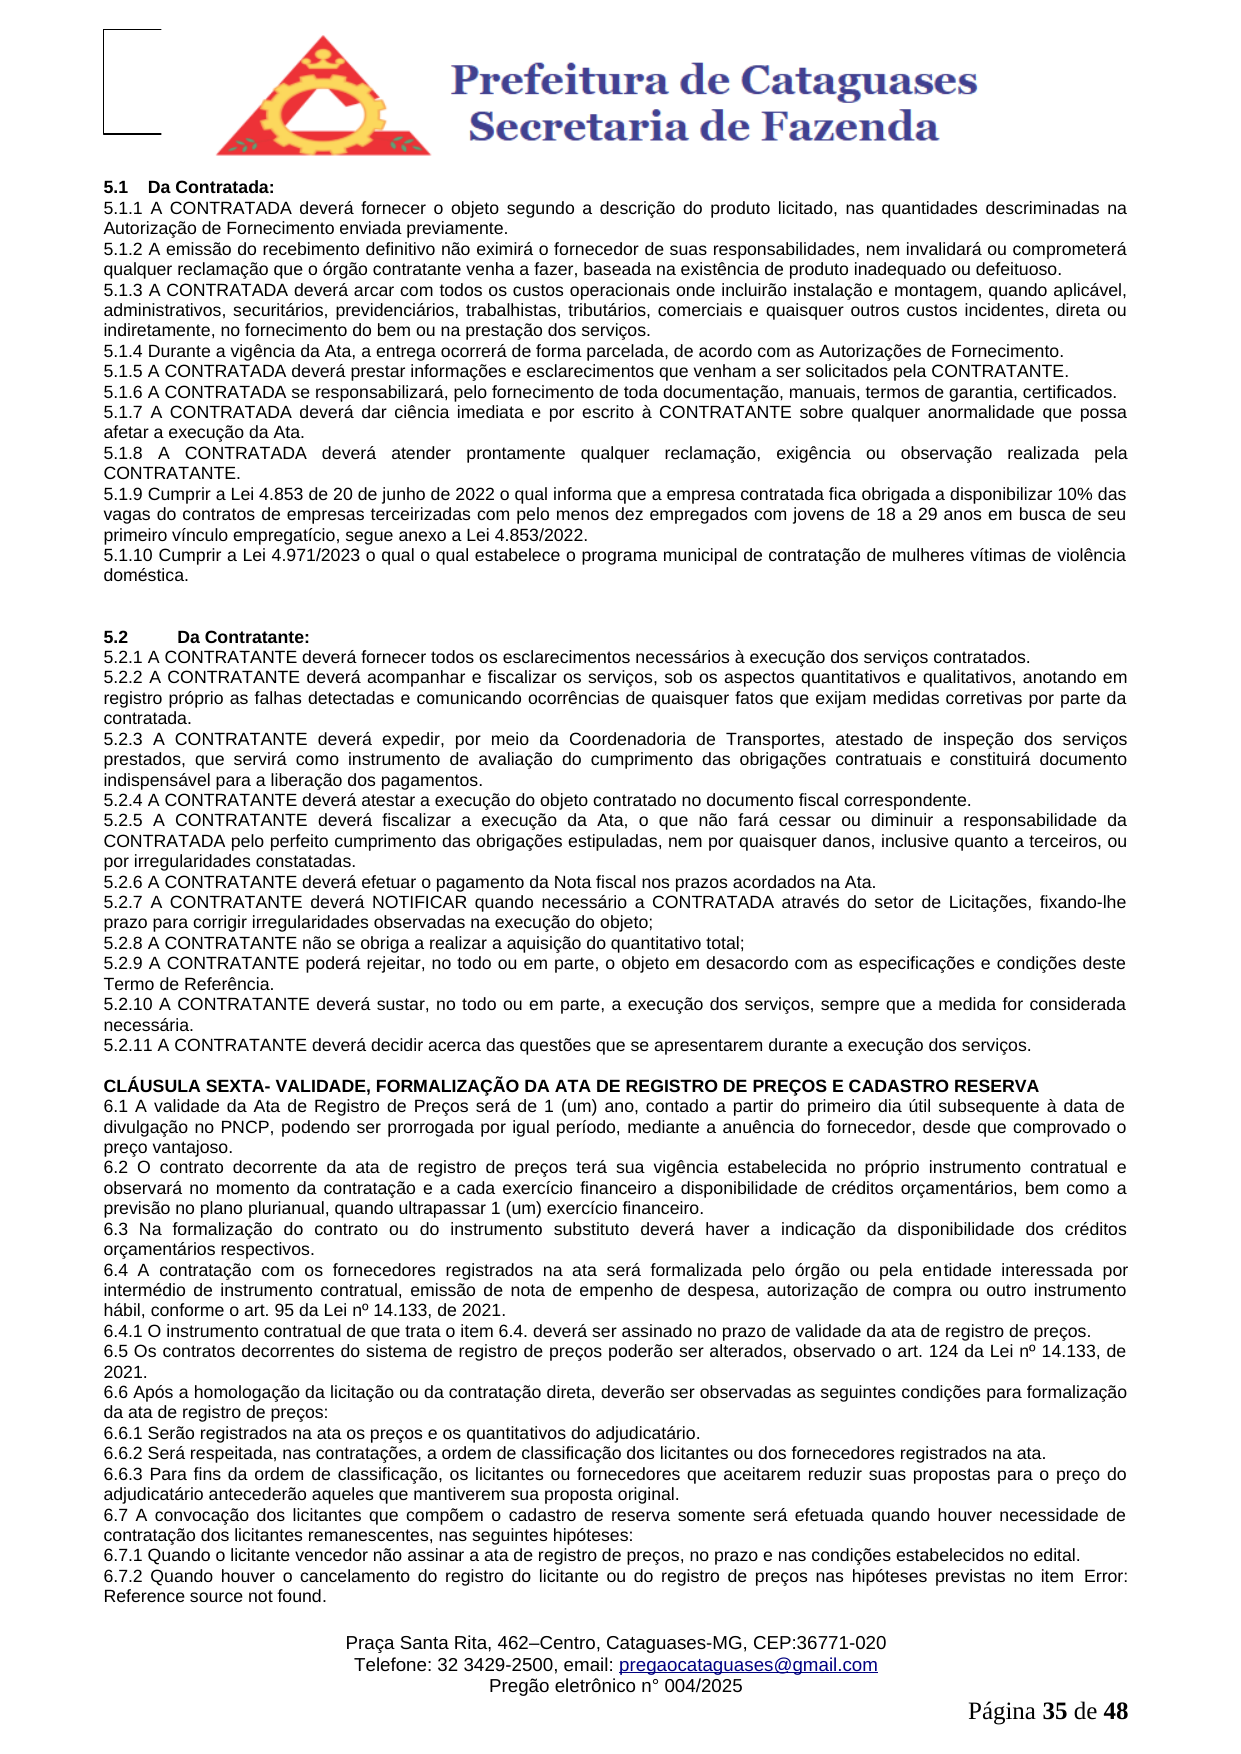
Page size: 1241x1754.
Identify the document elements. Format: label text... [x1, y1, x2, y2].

list 5.1.3 A CONTRATADA deverá arcar com todos os custos operacionais onde incluirão instalação e montagem, quando aplicável, administrativos, securitários, previdenciários, trabalhistas, tributários, comerciais e quaisquer outros custos incidentes, direta ou indiretamente, no fornecimento do bem ou na prestação dos serviços. [103, 279, 1128, 341]
list 5.2.8 A CONTRATANTE não se obriga a realizar a aquisição do quantitativo total; [103, 933, 1128, 953]
list 5.2.9 A CONTRATANTE poderá rejeitar, no todo ou em parte, o objeto em desacordo com as especificações e condições deste Termo de Referência. [103, 953, 1128, 994]
text 6.1 A validade da Ata de Registro de Preços será de 1 (um) ano, contado a partir do primeiro dia útil subsequente à data de divulgação no PNCP, podendo ser prorrogada por igual período, mediante a anuência do fornecedor, desde que comprovado o preço vantajoso. [103, 1096, 1128, 1157]
list 5.2.5 A CONTRATANTE deverá fiscalizar a execução da Ata, o que não fará cessar ou diminuir a responsabilidade da CONTRATADA pelo perfeito cumprimento das obrigações estipuladas, nem por quaisquer danos, inclusive quanto a terceiros, ou por irregularidades constatadas. [103, 810, 1128, 871]
list 5.1.8 A CONTRATADA deverá atender prontamente qualquer reclamação, exigência ou observação realizada pela CONTRATANTE. [103, 443, 1128, 483]
text 6.6.3 Para fins da ordem de classificação, os licitantes ou fornecedores que aceitarem reduzir suas propostas para o preço do adjudicatário antecederão aqueles que mantiverem sua proposta original. [103, 1463, 1128, 1504]
list 5.2.1 A CONTRATANTE deverá fornecer todos os esclarecimentos necessários à execução dos serviços contratados. [103, 647, 1128, 667]
picture [161, 29, 1071, 177]
list 6.4.1 O instrumento contratual de que trata o item 6.4. deverá ser assinado no prazo de validade da ata de registro de preços. [103, 1321, 1128, 1341]
list 6.6.1 Serão registrados na ata os preços e os quantitativos do adjudicatário. [103, 1423, 1128, 1443]
list 5.1.5 A CONTRATADA deverá prestar informações e esclarecimentos que venham a ser solicitados pela CONTRATANTE. [103, 361, 1128, 381]
list 5.1.2 A emissão do recebimento definitivo não eximirá o fornecedor de suas responsabilidades, nem invalidará ou comprometerá qualquer reclamação que o órgão contratante venha a fazer, baseada na existência de produto inadequado ou defeituoso. [103, 238, 1128, 279]
list 5.1.7 A CONTRATADA deverá dar ciência imediata e por escrito à CONTRATANTE sobre qualquer anormalidade que possa afetar a execução da Ata. [103, 402, 1128, 443]
text 6.6 Após a homologação da licitação ou da contratação direta, deverão ser observadas as seguintes condições para formalização da ata de registro de preços: [103, 1382, 1128, 1423]
list 5.1.9 Cumprir a Lei 4.853 de 20 de junho de 2022 o qual informa que a empresa contratada fica obrigada a disponibilizar 10% das vagas do contratos de empresas terceirizadas com pelo menos dez empregados com jovens de 18 a 29 anos em busca de seu primeiro vínculo empregatício, segue anexo a Lei 4.853/2022. [103, 483, 1128, 545]
list 5.2.2 A CONTRATANTE deverá acompanhar e fiscalizar os serviços, sob os aspectos quantitativos e qualitativos, anotando em registro próprio as falhas detectadas e comunicando ocorrências de quaisquer fatos que exijam medidas corretivas por parte da contratada. [103, 667, 1128, 728]
list 5.2.6 A CONTRATANTE deverá efetuar o pagamento da Nota fiscal nos prazos acordados na Ata. [103, 871, 1128, 892]
list 5.2.3 A CONTRATANTE deverá expedir, por meio da Coordenadoria de Transportes, atestado de inspeção dos serviços prestados, que servirá como instrumento de avaliação do cumprimento das obrigações contratuais e constituirá documento indispensável para a liberação dos pagamentos. [103, 728, 1128, 790]
list 6.6.2 Será respeitada, nas contratações, a ordem de classificação dos licitantes ou dos fornecedores registrados na ata. [103, 1443, 1128, 1463]
text 6.5 Os contratos decorrentes do sistema de registro de preços poderão ser alterados, observado o art. 124 da Lei nº 14.133, de 2021. [103, 1341, 1128, 1382]
text 6.4 A contratação com os fornecedores registrados na ata será formalizada pelo órgão ou pela entidade interessada por intermédio de instrumento contratual, emissão de nota de empenho de despesa, autorização de compra ou outro instrumento hábil, conforme o art. 95 da Lei nº 14.133, de 2021. [103, 1259, 1128, 1321]
list 6.7.1 Quando o licitante vencedor não assinar a ata de registro de preços, no prazo e nas condições estabelecidos no edital. [103, 1545, 1128, 1566]
list CLÁUSULA SEXTA- VALIDADE, FORMALIZAÇÃO DA ATA DE REGISTRO DE PREÇOS E CADASTRO RESERVA [103, 1076, 1128, 1096]
list 5.1.10 Cumprir a Lei 4.971/2023 o qual o qual estabelece o programa municipal de contratação de mulheres vítimas de violência doméstica. [103, 545, 1128, 586]
list 6.3 Na formalização do contrato ou do instrumento substituto deverá haver a indicação da disponibilidade dos créditos orçamentários respectivos. [103, 1218, 1128, 1259]
list 6.2 O contrato decorrente da ata de registro de preços terá sua vigência estabelecida no próprio instrumento contratual e observará no momento da contratação e a cada exercício financeiro a disponibilidade de créditos orçamentários, bem como a previsão no plano plurianual, quando ultrapassar 1 (um) exercício financeiro. [103, 1157, 1128, 1218]
list 5.1.4 Durante a vigência da Ata, a entrega ocorrerá de forma parcelada, de acordo com as Autorizações de Fornecimento. [103, 341, 1128, 361]
list 5.1.6 A CONTRATADA se responsabilizará, pelo fornecimento de toda documentação, manuais, termos de garantia, certificados. [103, 381, 1128, 402]
list 5.2.7 A CONTRATANTE deverá NOTIFICAR quando necessário a CONTRATADA através do setor de Licitações, fixando-lhe prazo para corrigir irregularidades observadas na execução do objeto; [103, 892, 1128, 933]
list 5.2.10 A CONTRATANTE deverá sustar, no todo ou em parte, a execução dos serviços, sempre que a medida for considerada necessária. [103, 994, 1128, 1035]
list Da Contratada: [103, 177, 1128, 198]
text 6.7 A convocação dos licitantes que compõem o cadastro de reserva somente será efetuada quando houver necessidade de contratação dos licitantes remanescentes, nas seguintes hipóteses: [103, 1504, 1128, 1545]
list 5.2.11 A CONTRATANTE deverá decidir acerca das questões que se apresentarem durante a execução dos serviços. [103, 1035, 1128, 1055]
list Da Contratante: [103, 626, 1128, 647]
list 5.2.4 A CONTRATANTE deverá atestar a execução do objeto contratado no documento fiscal correspondente. [103, 790, 1128, 810]
list 5.1.1 A CONTRATADA deverá fornecer o objeto segundo a descrição do produto licitado, nas quantidades descriminadas na Autorização de Fornecimento enviada previamente. [103, 198, 1128, 238]
